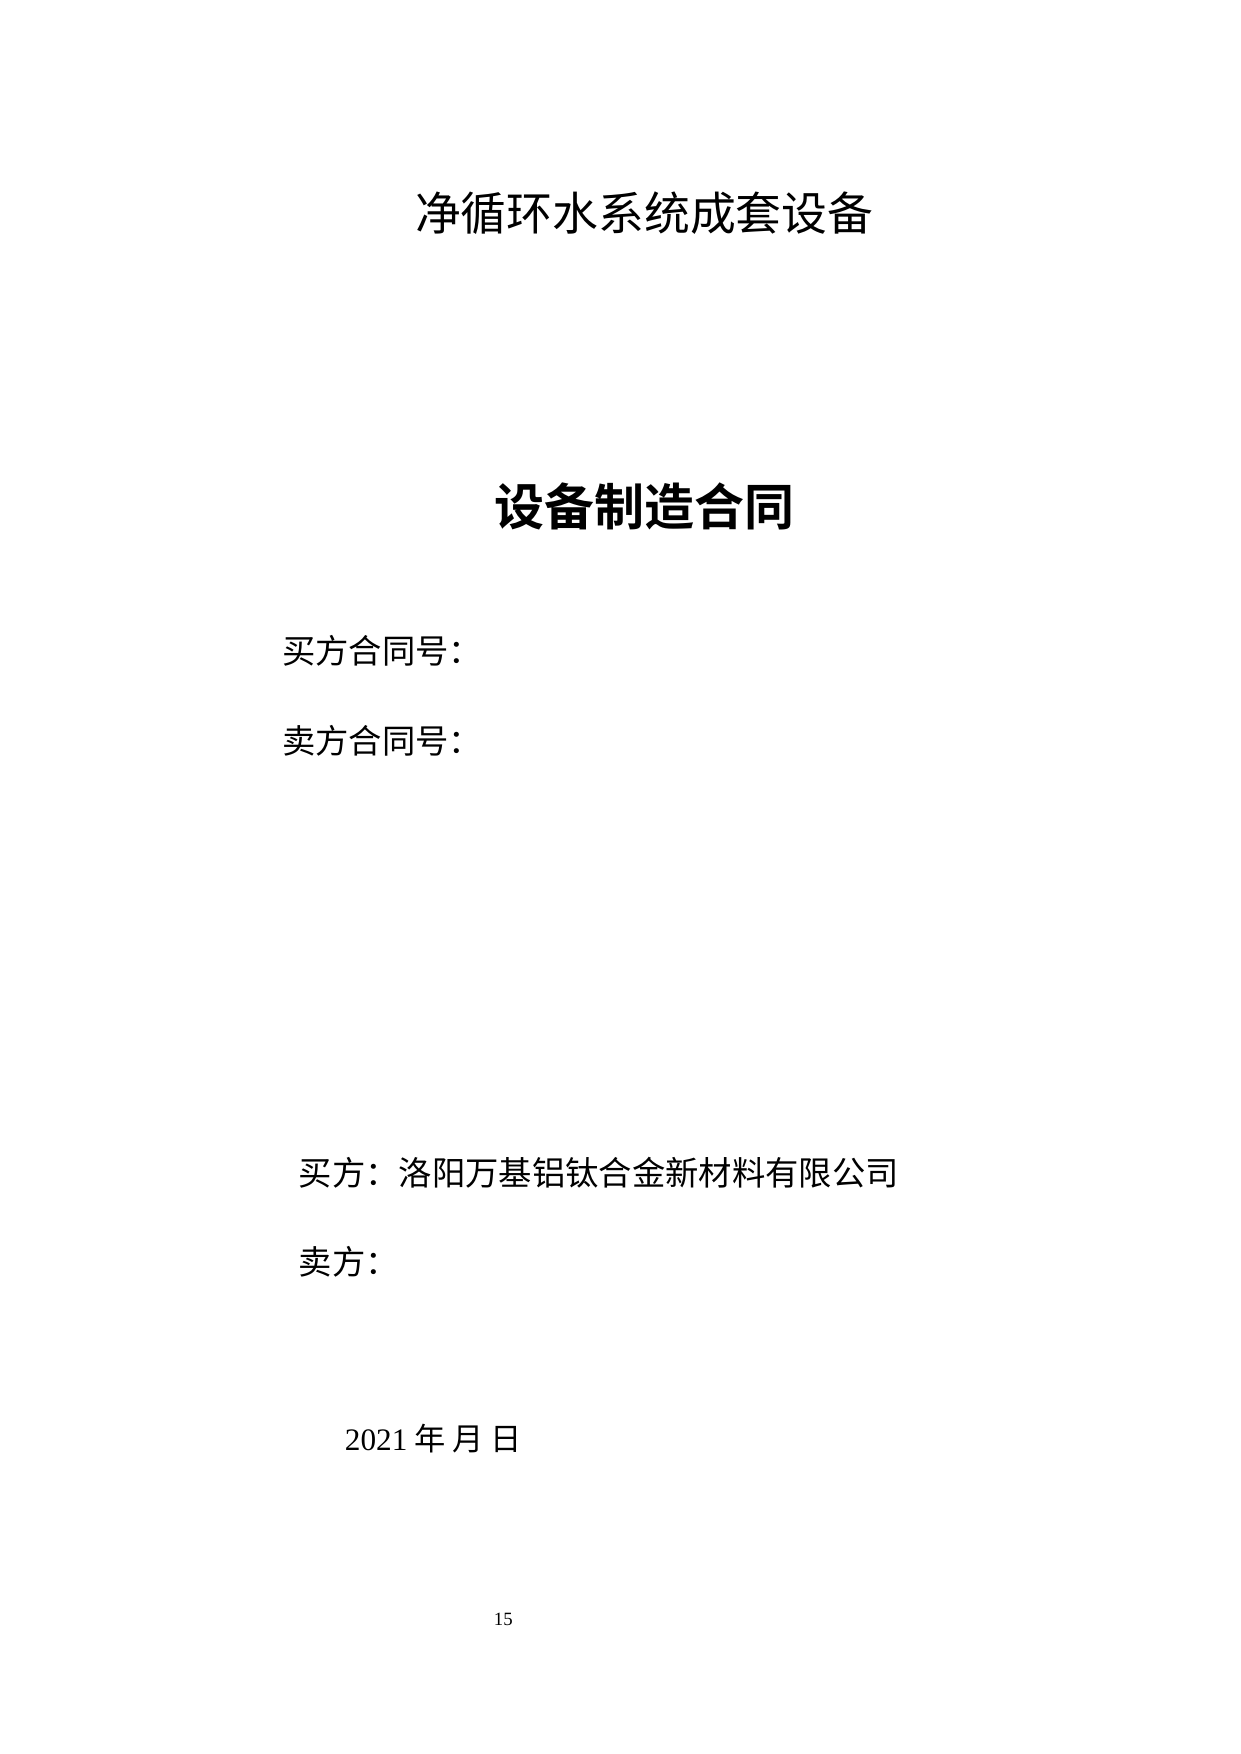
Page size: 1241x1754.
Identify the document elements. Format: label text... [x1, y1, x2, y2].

text 2021年 月 日 [165, 1404, 1122, 1469]
text 卖方： [165, 1228, 1122, 1293]
text 卖方合同号： [165, 706, 1122, 771]
text 净循环水系统成套设备 [165, 162, 1122, 259]
text 设备制造合同 [165, 454, 1122, 552]
text 买方：洛阳万基铝钛合金新材料有限公司 [165, 1139, 1122, 1204]
text 买方合同号： [165, 617, 1122, 682]
